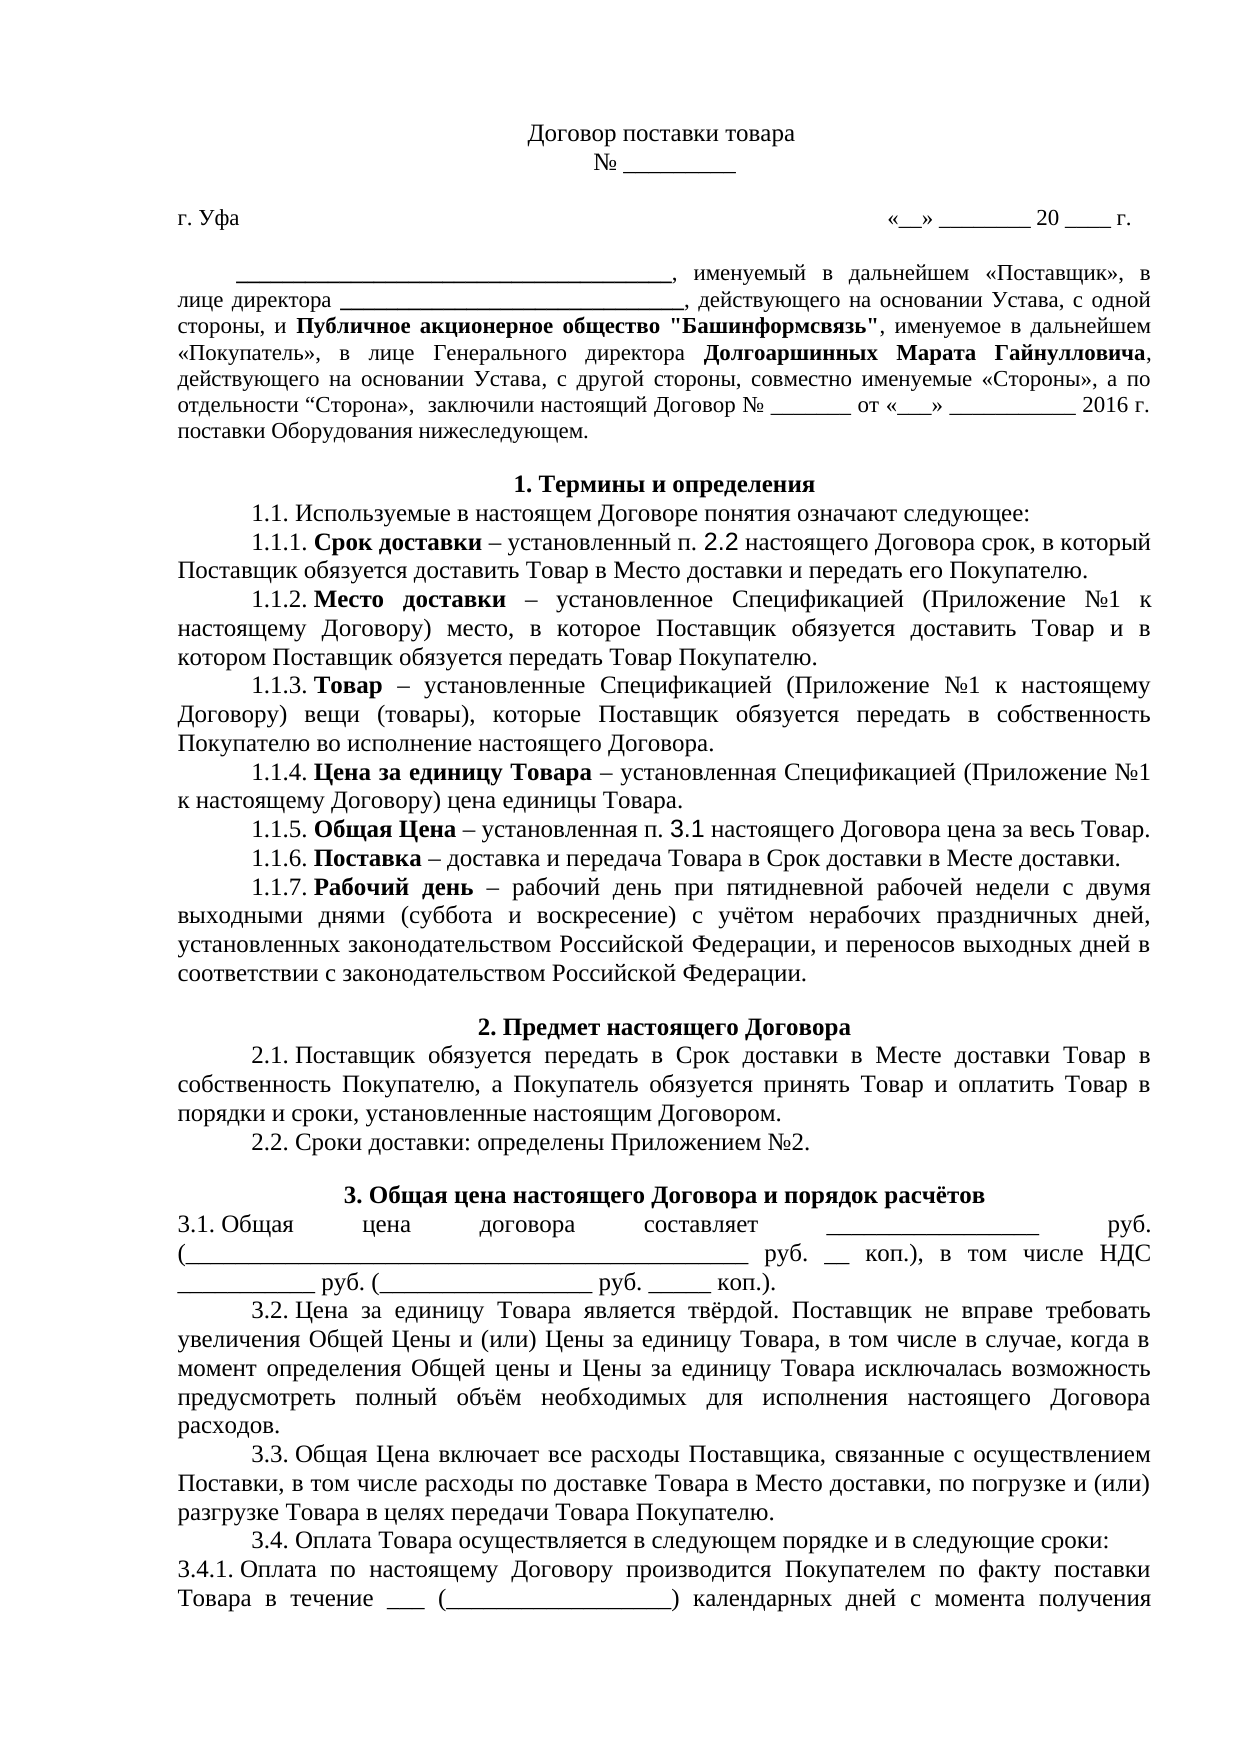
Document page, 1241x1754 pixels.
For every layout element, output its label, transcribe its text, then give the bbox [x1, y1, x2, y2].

list Общая Цена включает все расходы Поставщика, связанные с осуществлением Поставки, в том числе расходы по доставке Товара в Место доставки, по погрузке и (или) разгрузке Товара в целях передачи Товара Покупателю. [177, 1439, 1152, 1525]
list Место доставки – установленное Спецификацией (Приложение №1 к настоящему Договору) место, в которое Поставщик обязуется доставить Товар и в котором Поставщик обязуется передать Товар Покупателю. [177, 584, 1152, 670]
list Срок доставки – установленный п. 2.2 настоящего Договора срок, в который Поставщик обязуется доставить Товар в Место доставки и передать его Покупателю. [177, 526, 1152, 584]
list Цена за единицу Товара – установленная Спецификацией (Приложение №1 к настоящему Договору) цена единицы Товара. [177, 757, 1152, 814]
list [177, 1554, 1152, 1612]
list Предмет настоящего Договора [177, 1012, 1152, 1040]
list Товар – установленные Спецификацией (Приложение №1 к настоящему Договору) вещи (товары), которые Поставщик обязуется передать в собственность Покупателю во исполнение настоящего Договора. [177, 670, 1152, 757]
text Договор поставки товара № _________ [177, 118, 1152, 176]
list Рабочий день – рабочий день при пятидневной рабочей недели с двумя выходными днями (суббота и воскресение) с учётом нерабочих праздничных дней, установленных законодательством Российской Федерации, и переносов выходных дней в соответствии с законодательством Российской Федерации. [177, 872, 1152, 987]
list Цена за единицу Товара является твёрдой. Поставщик не вправе требовать увеличения Общей Цены и (или) Цены за единицу Товара, в том числе в случае, когда в момент определения Общей цены и Цены за единицу Товара исключалась возможность предусмотреть полный объём необходимых для исполнения настоящего Договора расходов. [177, 1295, 1152, 1439]
text ______________________________________, именуемый в дальнейшем «Поставщик», в лице директора ______________________________, действующего на основании Устава, с одной стороны, и Публичное акционерное общество "Башинформсвязь", именуемое в дальнейшем «Покупатель», в лице Генерального директора Долгоаршинных Марата Гайнулловича, действующего на основании Устава, с другой стороны, совместно именуемые «Стороны», а по отдельности “Сторона», заключили настоящий Договор № _______ от «___» ___________ 2016 г. поставки Оборудования нижеследующем. [177, 259, 1152, 444]
list Сроки доставки: определены Приложением №2. [177, 1127, 1152, 1155]
list Общая цена настоящего Договора и порядок расчётов [177, 1180, 1152, 1209]
list Общая цена договора составляет _________________ руб. (_____________________________________________ руб. __ коп.), в том числе НДС ___________ руб. (_________________ руб. _____ коп.). [177, 1209, 1152, 1295]
text г. Уфа «__» ________ 20 ____ г. [177, 204, 1152, 231]
list Поставщик обязуется передать в Срок доставки в Месте доставки Товар в собственность Покупателю, а Покупатель обязуется принять Товар и оплатить Товар в порядки и сроки, установленные настоящим Договором. [177, 1040, 1152, 1127]
list Термины и определения [177, 469, 1152, 498]
list Используемые в настоящем Договоре понятия означают следующее: [177, 498, 1152, 526]
list Поставка – доставка и передача Товара в Срок доставки в Месте доставки. [177, 843, 1152, 872]
list Общая Цена – установленная п. 3.1 настоящего Договора цена за весь Товар. [177, 814, 1152, 843]
list Оплата Товара осуществляется в следующем порядке и в следующие сроки: [177, 1525, 1152, 1554]
